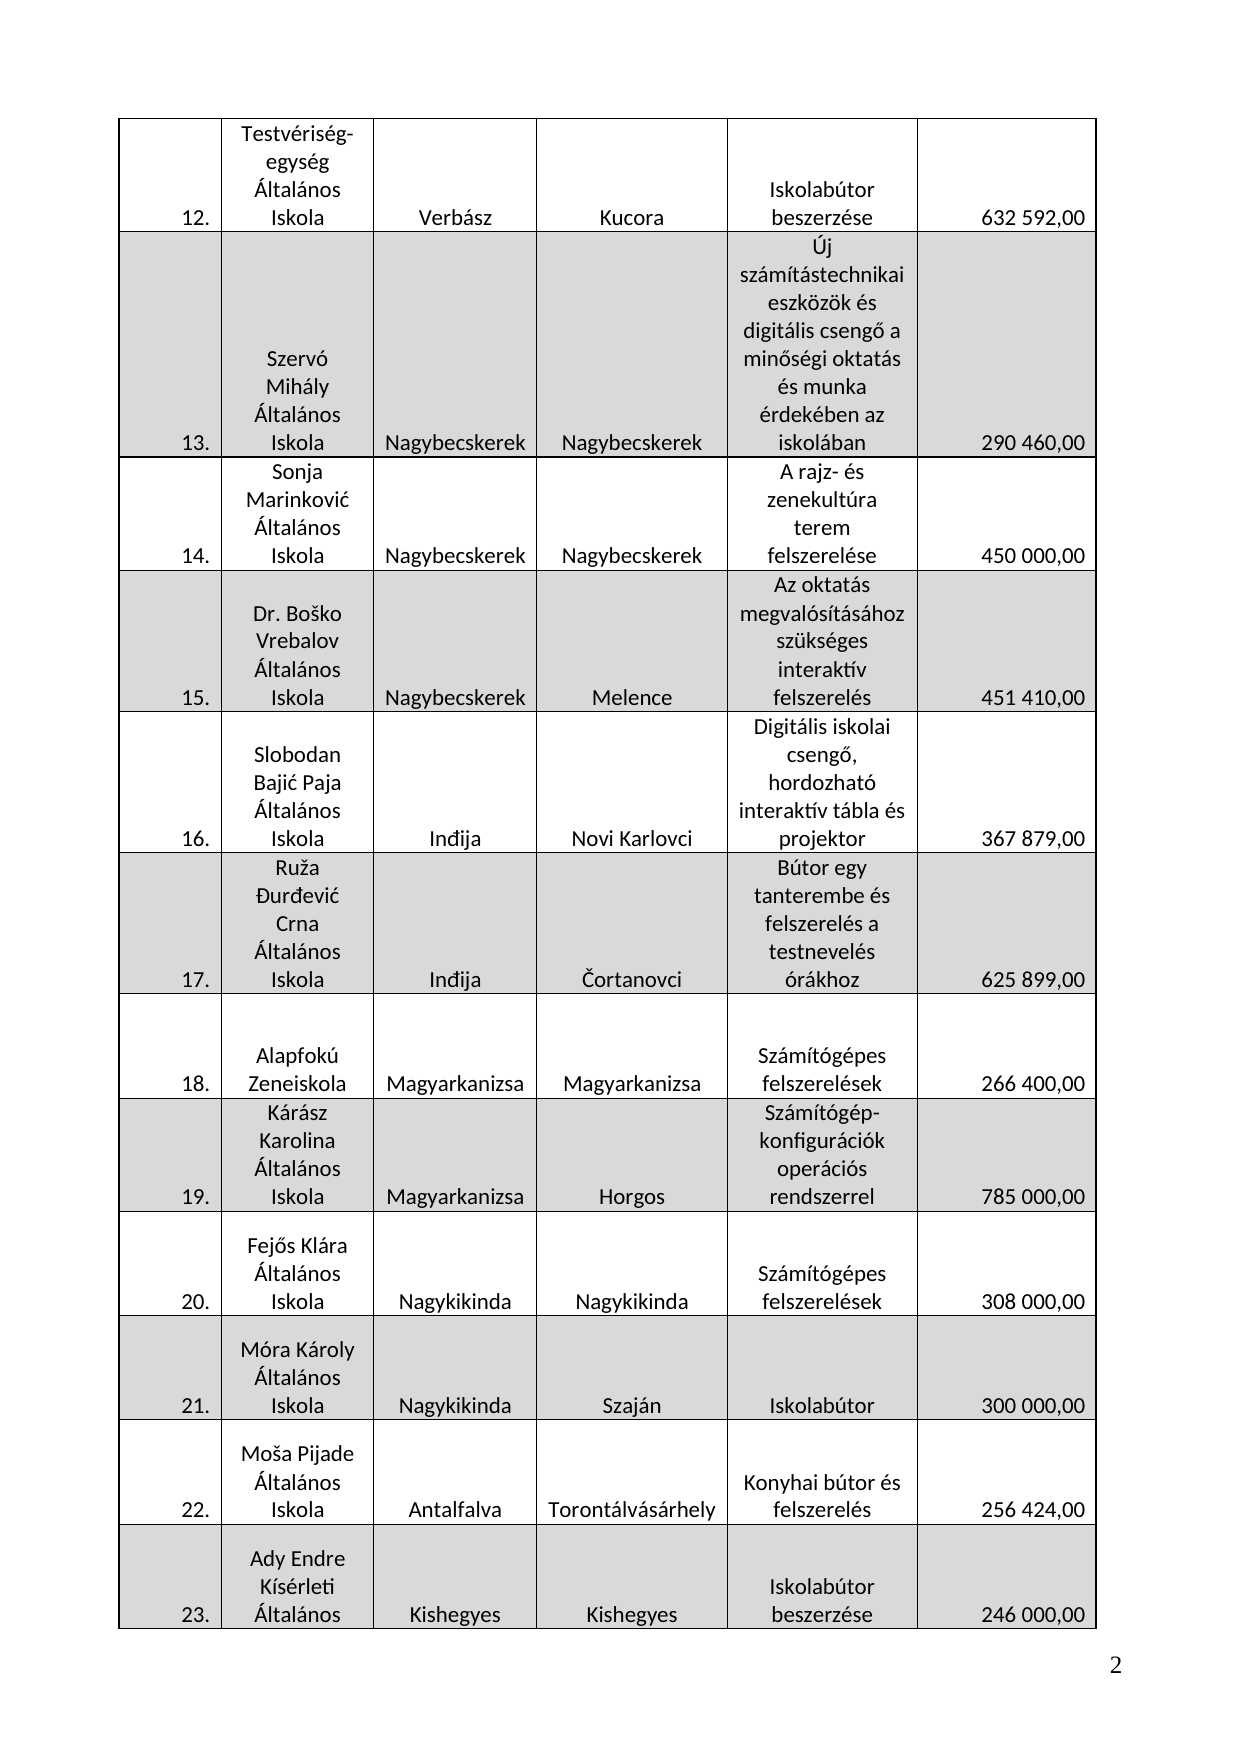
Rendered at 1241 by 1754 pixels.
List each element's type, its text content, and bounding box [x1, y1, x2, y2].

table_cell Új számítástechnikai eszközök és digitális csengő a minőségi oktatás és munka érdekében az iskolában [728, 232, 917, 456]
table_cell Nagybecskerek [537, 458, 727, 569]
table_cell Nagybecskerek [374, 571, 536, 711]
table_cell 15. [120, 571, 221, 711]
table_cell Magyarkanizsa [374, 1099, 536, 1211]
table_cell 246 000,00 [918, 1525, 1095, 1628]
table_cell Digitális iskolai csengő, hordozható interaktív tábla és projektor [728, 712, 917, 852]
table_cell 625 899,00 [918, 853, 1095, 993]
table_cell 21. [120, 1316, 221, 1419]
table_cell Konyhai bútor és felszerelés [728, 1420, 917, 1524]
table_cell Számítógép-konfigurációk operációs rendszerrel [728, 1099, 917, 1211]
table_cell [222, 1525, 373, 1628]
table_cell Bútor egy tanterembe és felszerelés a testnevelés órákhoz [728, 853, 917, 993]
table_cell Moša Pijade Általános Iskola [222, 1420, 373, 1524]
table_cell Nagykikinda [537, 1212, 727, 1315]
table_cell Alapfokú Zeneiskola [222, 994, 373, 1097]
table_cell 367 879,00 [918, 712, 1095, 852]
table_cell Nagybecskerek [374, 232, 536, 456]
table_cell Szaján [537, 1316, 727, 1419]
table_cell Inđija [374, 853, 536, 993]
table_cell Iskolabútor beszerzése [728, 119, 917, 231]
table_cell Melence [537, 571, 727, 711]
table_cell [728, 1525, 917, 1628]
table_cell 632 592,00 [918, 119, 1095, 231]
table_cell Számítógépes felszerelések [728, 1212, 917, 1315]
table_cell 785 000,00 [918, 1099, 1095, 1211]
table_cell 16. [120, 712, 221, 852]
table_cell 308 000,00 [918, 1212, 1095, 1315]
table_cell Számítógépes felszerelések [728, 994, 917, 1097]
table_cell Ruža Đurđević Crna Általános Iskola [222, 853, 373, 993]
table_cell 451 410,00 [918, 571, 1095, 711]
table_cell 13. [120, 232, 221, 456]
table_cell 20. [120, 1212, 221, 1315]
table_cell Magyarkanizsa [537, 994, 727, 1097]
table_cell A rajz- és zenekultúra terem felszerelése [728, 458, 917, 569]
table_cell Magyarkanizsa [374, 994, 536, 1097]
table_cell 18. [120, 994, 221, 1097]
table_cell Čortanovci [537, 853, 727, 993]
table_cell 290 460,00 [918, 232, 1095, 456]
table_cell Kárász Karolina Általános Iskola [222, 1099, 373, 1211]
table_cell Nagykikinda [374, 1212, 536, 1315]
table_cell Nagykikinda [374, 1316, 536, 1419]
table_cell 256 424,00 [918, 1420, 1095, 1524]
table_cell Verbász [374, 119, 536, 231]
table_cell 23. [120, 1525, 221, 1628]
table_cell Torontálvásárhely [537, 1420, 727, 1524]
table_cell Móra Károly Általános Iskola [222, 1316, 373, 1419]
table_cell 17. [120, 853, 221, 993]
table_cell Slobodan Bajić Paja Általános Iskola [222, 712, 373, 852]
table_cell Novi Karlovci [537, 712, 727, 852]
table_cell Az oktatás megvalósításához szükséges interaktív felszerelés [728, 571, 917, 711]
table_cell 14. [120, 458, 221, 569]
table_cell 266 400,00 [918, 994, 1095, 1097]
table_cell Kishegyes [537, 1525, 727, 1628]
table_cell Szervó Mihály Általános Iskola [222, 232, 373, 456]
table_cell Iskolabútor [728, 1316, 917, 1419]
table_cell Antalfalva [374, 1420, 536, 1524]
table_cell Sonja Marinković Általános Iskola [222, 458, 373, 569]
table_cell 300 000,00 [918, 1316, 1095, 1419]
table_cell Kishegyes [374, 1525, 536, 1628]
table_cell Fejős Klára Általános Iskola [222, 1212, 373, 1315]
table_cell 19. [120, 1099, 221, 1211]
table_cell Inđija [374, 712, 536, 852]
table_cell 12. [120, 119, 221, 231]
table_cell Nagybecskerek [374, 458, 536, 569]
table_cell Kucora [537, 119, 727, 231]
table_cell Testvériség-egység Általános Iskola [222, 119, 373, 231]
table_cell Dr. Boško Vrebalov Általános Iskola [222, 571, 373, 711]
table_cell 22. [120, 1420, 221, 1524]
table_cell 450 000,00 [918, 458, 1095, 569]
table_cell Nagybecskerek [537, 232, 727, 456]
table_cell Horgos [537, 1099, 727, 1211]
